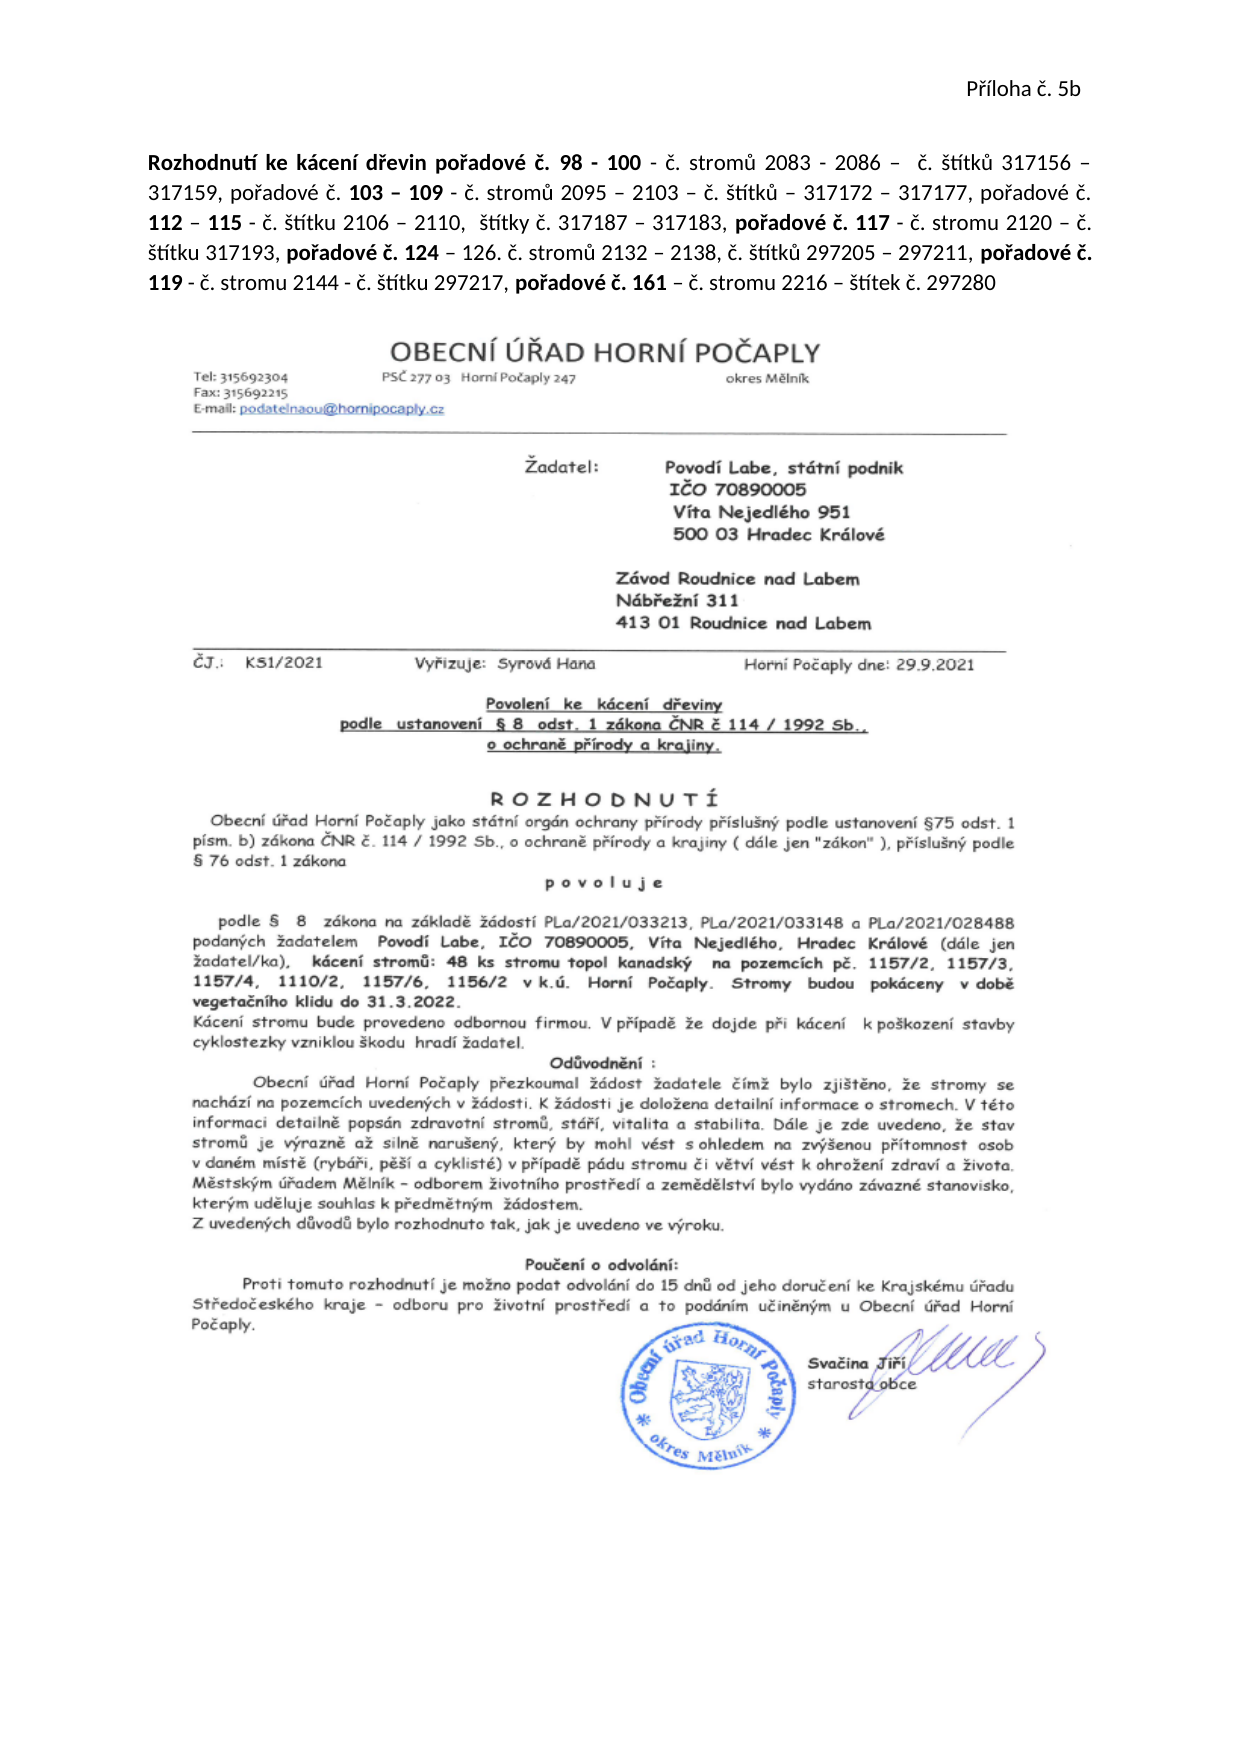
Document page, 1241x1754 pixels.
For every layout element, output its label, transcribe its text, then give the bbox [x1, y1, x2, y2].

text Rozhodnutí ke kácení dřevin pořadové č. 98 - 100 - č. stromů 2083 - 2086 – č. štítků 317156 – 317159, pořadové č. 103 – 109 - č. stromů 2095 – 2103 – č. štítků – 317172 – 317177, pořadové č. 112 – 115 - č. štítku 2106 – 2110, štítky č. 317187 – 317183, pořadové č. 117 - č. stromu 2120 – č. štítku 317193, pořadové č. 124 – 126. č. stromů 2132 – 2138, č. štítků 297205 – 297211, pořadové č. 119 - č. stromu 2144 - č. štítku 297217, pořadové č. 161 – č. stromu 2216 – štítek č. 297280 [148, 148, 1093, 296]
picture [147, 315, 1093, 1480]
